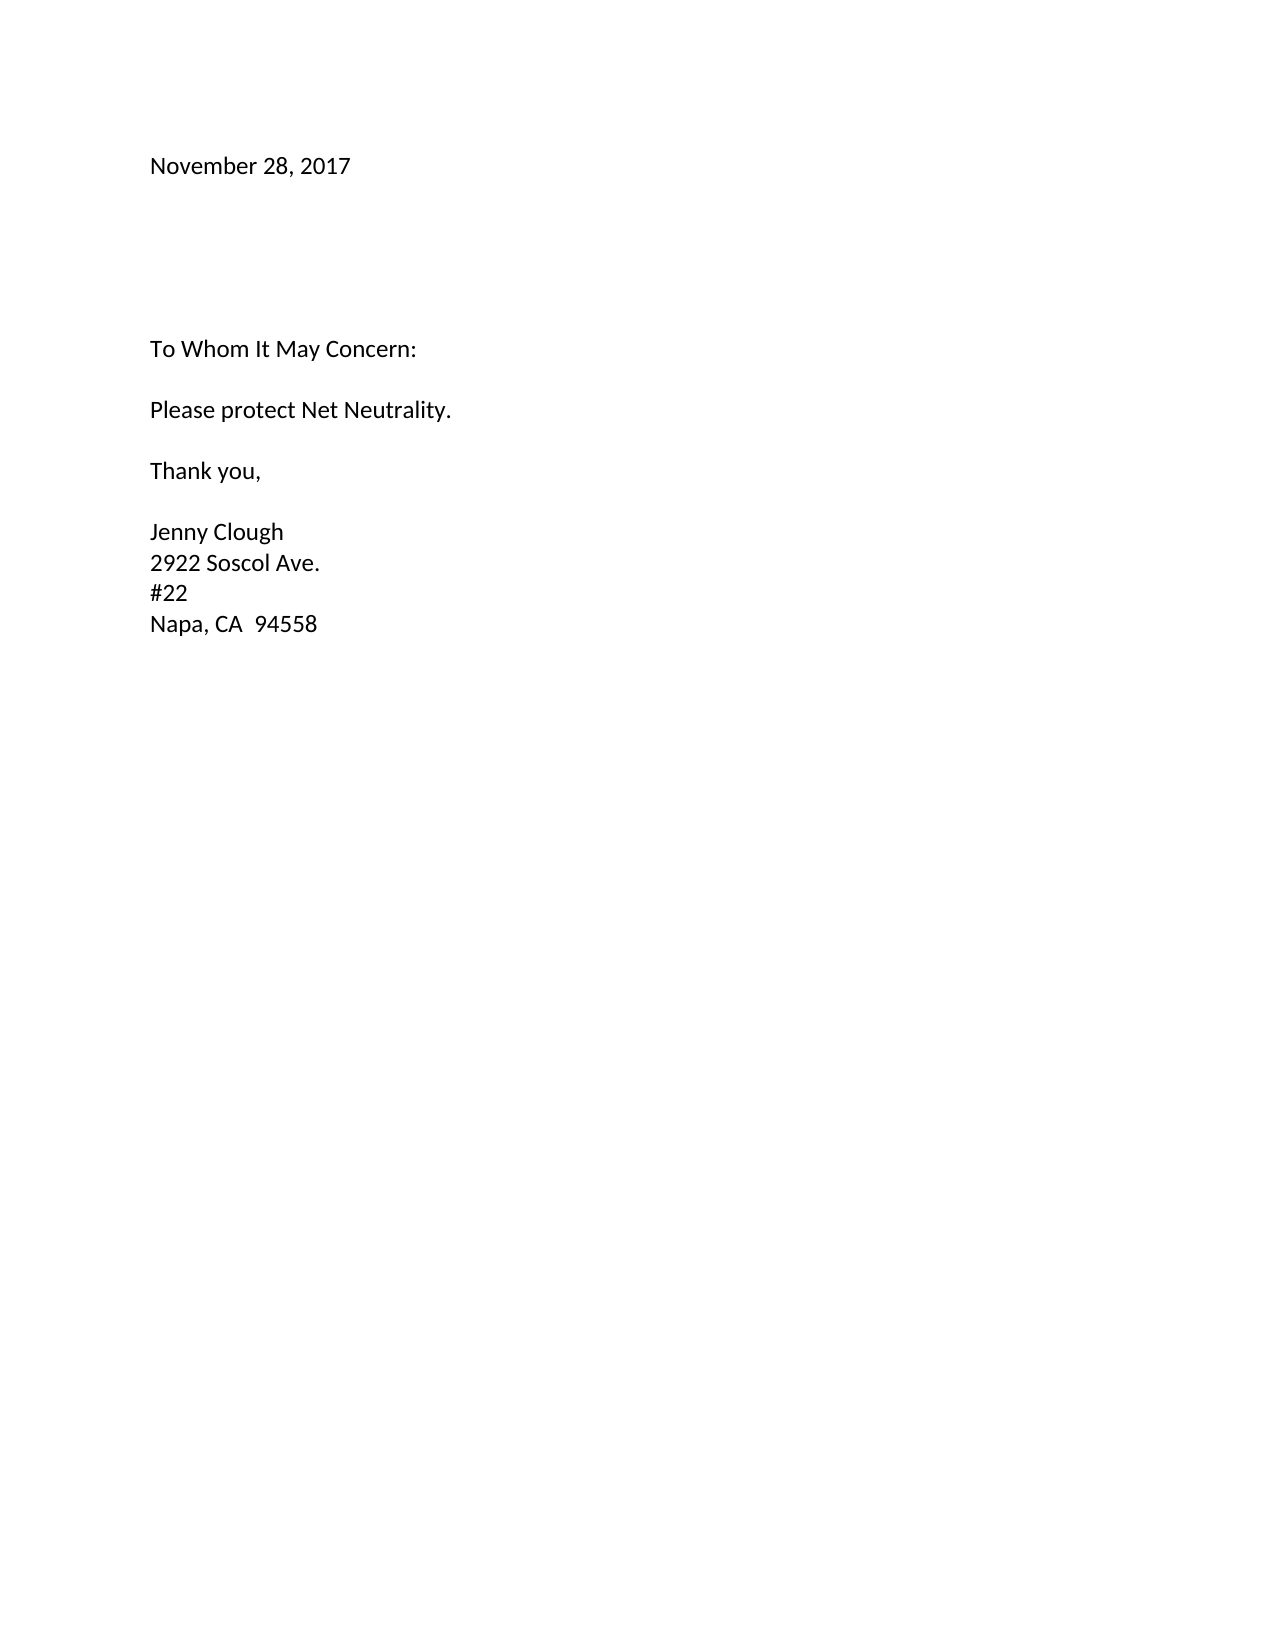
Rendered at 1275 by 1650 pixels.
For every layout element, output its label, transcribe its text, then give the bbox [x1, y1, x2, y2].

text To Whom It May Concern: [150, 333, 1125, 364]
text Napa, CA 94558 [150, 608, 1125, 638]
text Jenny Clough [150, 516, 1125, 547]
text Thank you, [150, 455, 1125, 486]
text November 28, 2017 [150, 150, 1125, 181]
text Please protect Net Neutrality. [150, 394, 1125, 425]
text #22 [150, 577, 1125, 608]
text 2922 Soscol Ave. [150, 547, 1125, 577]
